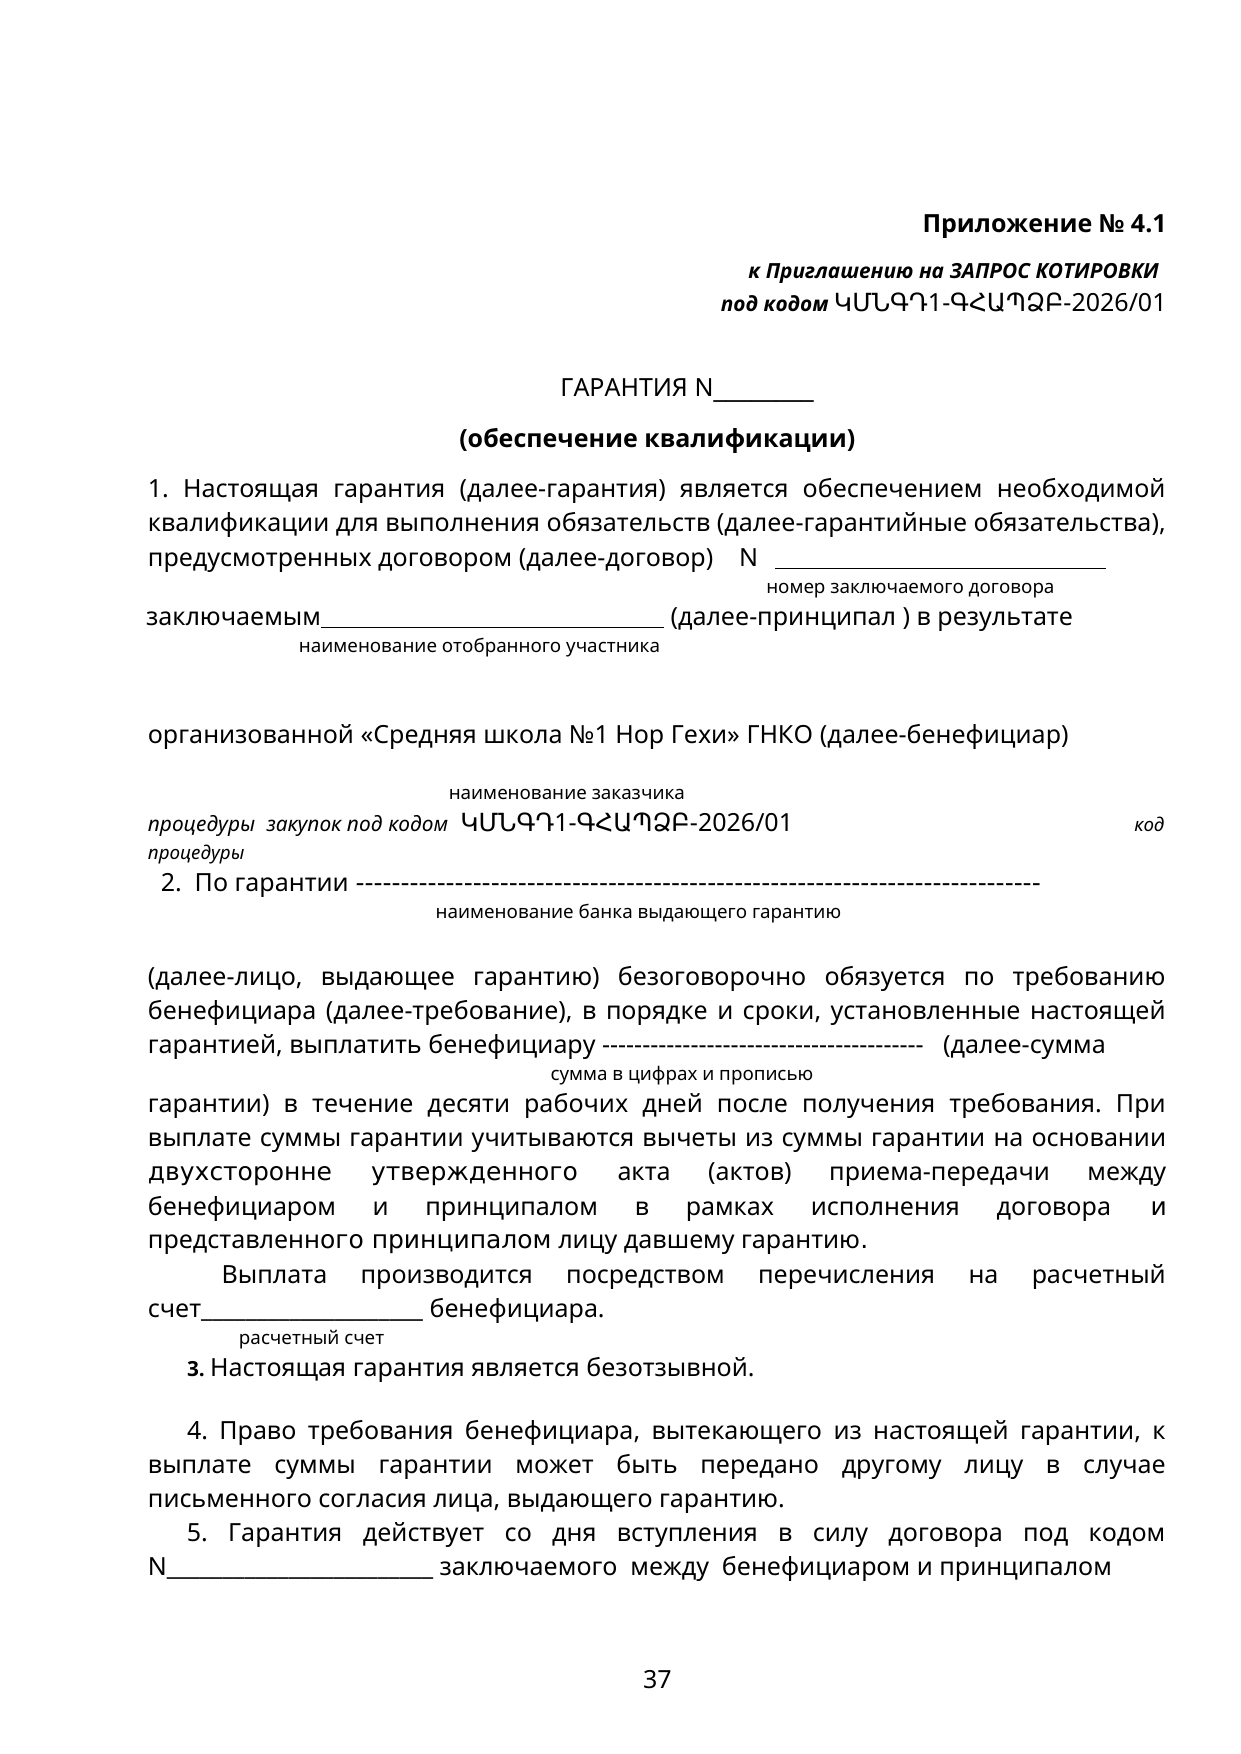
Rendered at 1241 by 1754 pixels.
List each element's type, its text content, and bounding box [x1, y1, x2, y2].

text гарантии) в течение десяти рабочих дней после получения требования. При выплате суммы гарантии учитываются вычеты из суммы гарантии на основании двухсторонне утвержденного акта (актов) приема-передачи между бенефициаром и принципалом в рамках исполнения договора и представленного принципалом лицу давшему гарантию. [148, 1086, 1167, 1256]
text (далее-лицо, выдающее гарантию) безоговорочно обязуется по требованию бенефициара (далее-требование), в порядке и сроки, установленные настоящей гарантией, выплатить бенефициару ---------------------------------------- (далее-сумма [148, 958, 1167, 1060]
text 1. Настоящая гарантия (далее-гарантия) является обеспечением необходимой квалификации для выполнения обязательств (далее-гарантийные обязательства), предусмотренных договором (далее-договор) N [148, 471, 1167, 573]
text процедуры закупок под кодом ԿՄՆԳԴ1-ԳՀԱՊՁԲ-2026/01 код процедуры [148, 805, 1167, 864]
text организованной «Средняя школа №1 Нор Гехи» ГHКО (далее-бенефициар) [148, 716, 1167, 750]
text Приложение № 4.1 [148, 206, 1167, 240]
text наименование заказчика [281, 779, 1167, 805]
text 2. По гарантии ---------------------------------------------------------------------------- [148, 864, 1167, 899]
text расчетный счет [148, 1324, 1167, 1350]
text 4. Право требования бенефициара, вытекающего из настоящей гарантии, к выплате суммы гарантии может быть передано другому лицу в случае письменного согласия лица, выдающего гарантию. [148, 1412, 1167, 1514]
text ГАРАНТИЯ N________ [148, 369, 1167, 404]
text Выплата производится посредством перечисления на расчетный счет____________________ бенефициара. [148, 1256, 1167, 1324]
text заключаемым (далее-принципал ) в результате [133, 599, 1167, 633]
text 3. Настоящая гарантия является безотзывной. [148, 1350, 1167, 1384]
text наименование банка выдающего гарантию [148, 899, 1167, 924]
text (обеспечение квалификации) [207, 420, 1108, 454]
text номер заключаемого договора [133, 573, 1167, 599]
text наименование отобранного участника [133, 633, 1167, 658]
text сумма в цифрах и прописью [148, 1060, 1167, 1086]
text к Приглашению на ЗАПРОС КОТИРОВКИ под кодом ԿՄՆԳԴ1-ԳՀԱՊՁԲ-2026/01 [148, 256, 1167, 319]
text 5. Гарантия действует со дня вступления в силу договора под кодом N________________________ заключаемого между бенефициаром и принципалом [148, 1514, 1167, 1583]
